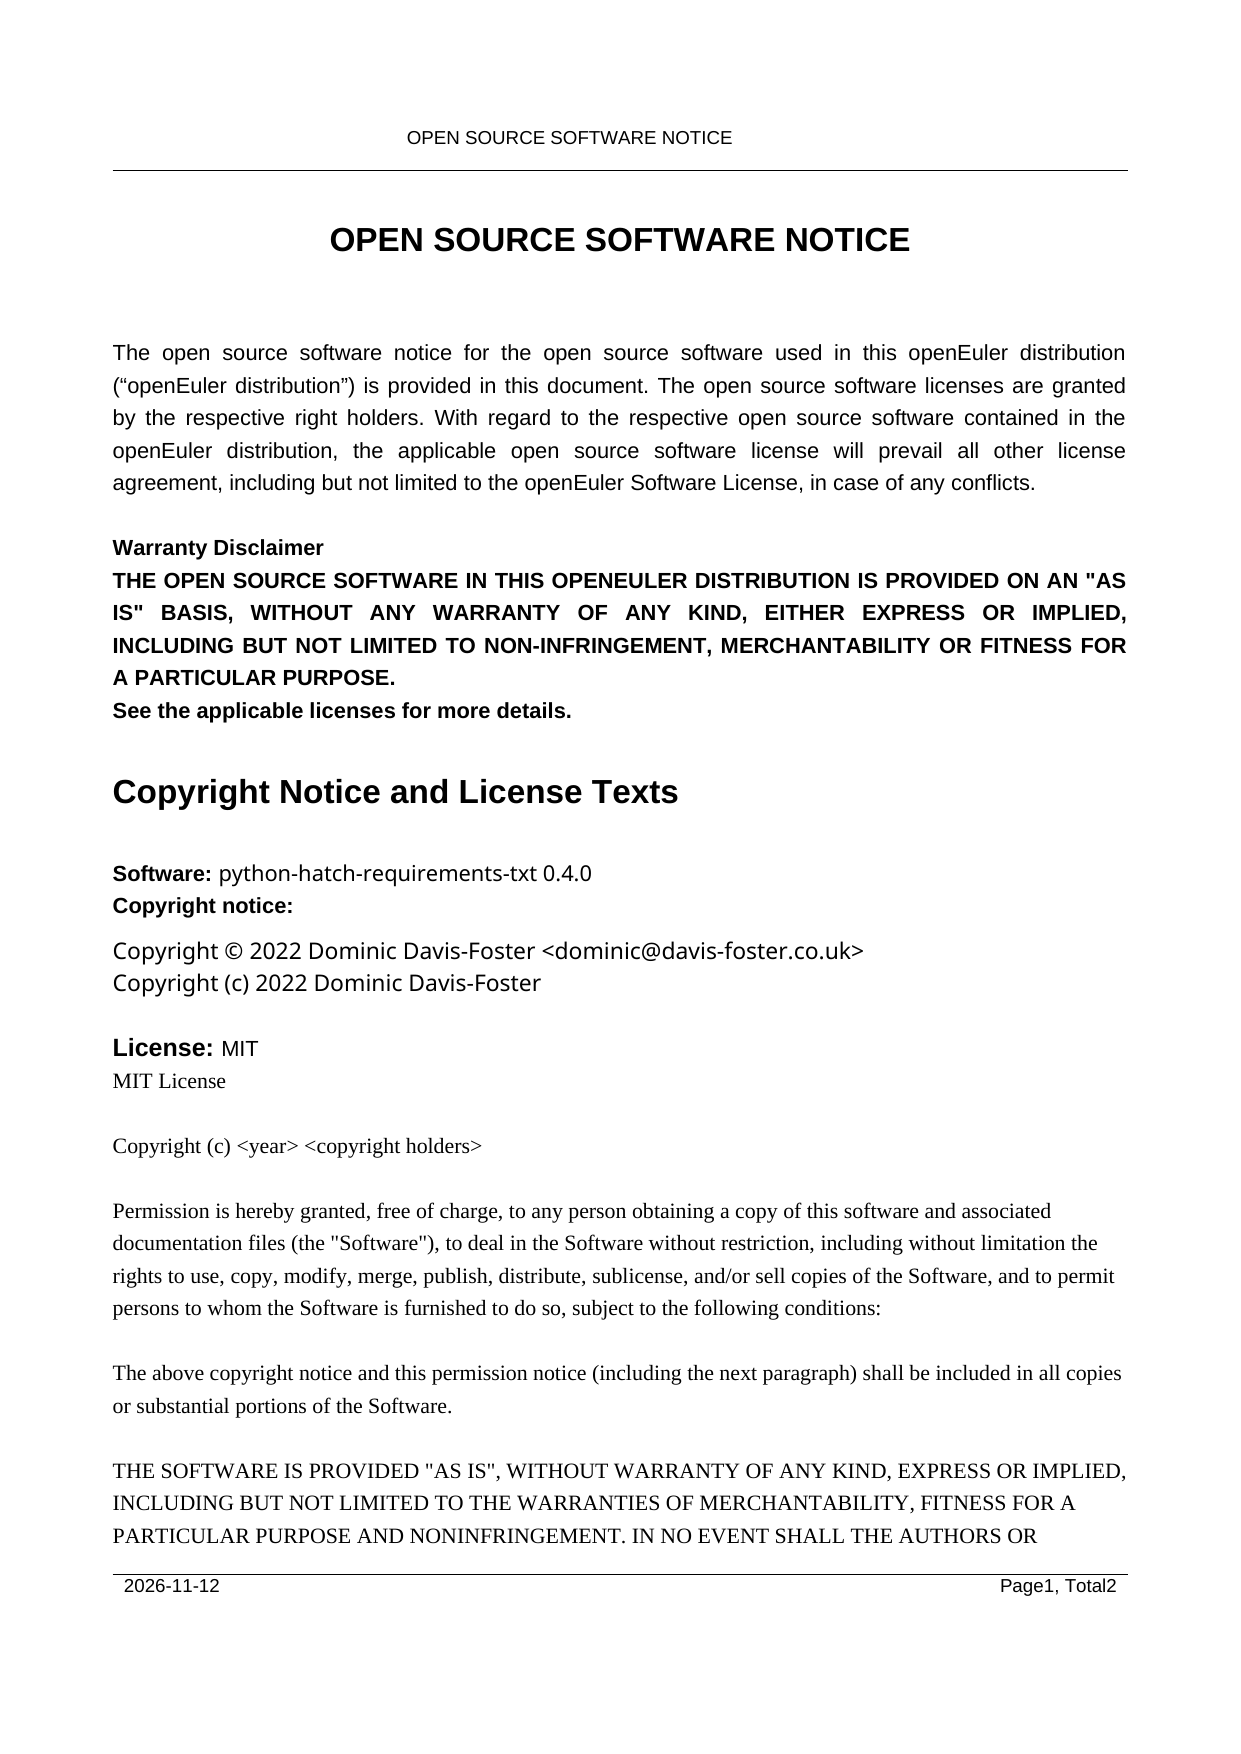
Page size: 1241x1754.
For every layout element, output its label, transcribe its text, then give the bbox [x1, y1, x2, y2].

text Copyright Notice and License Texts [112, 759, 1128, 824]
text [112, 1064, 1128, 1551]
text Warranty Disclaimer [112, 531, 1128, 564]
text License: MIT [112, 1031, 1128, 1064]
title Software: python-hatch-requirements-txt 0.4.0 [112, 856, 1128, 889]
text Copyright © 2022 Dominic Davis-Foster <dominic@davis-foster.co.uk> Copyright (c) 2022 Dominic Davis-Foster [112, 934, 1128, 1031]
text The open source software notice for the open source software used in this openEuler distribution (“openEuler distribution”) is provided in this document. The open source software licenses are granted by the respective right holders. With regard to the respective open source software contained in the openEuler distribution, the applicable open source software license will prevail all other license agreement, including but not limited to the openEuler Software License, in case of any conflicts. [112, 336, 1128, 499]
text OPEN SOURCE SOFTWARE NOTICE [112, 206, 1128, 271]
text Copyright notice: [112, 889, 1128, 921]
text THE OPEN SOURCE SOFTWARE IN THIS OPENEULER DISTRIBUTION IS PROVIDED ON AN "AS IS" BASIS, WITHOUT ANY WARRANTY OF ANY KIND, EITHER EXPRESS OR IMPLIED, INCLUDING BUT NOT LIMITED TO NON-INFRINGEMENT, MERCHANTABILITY OR FITNESS FOR A PARTICULAR PURPOSE. See the applicable licenses for more details. [112, 564, 1128, 726]
